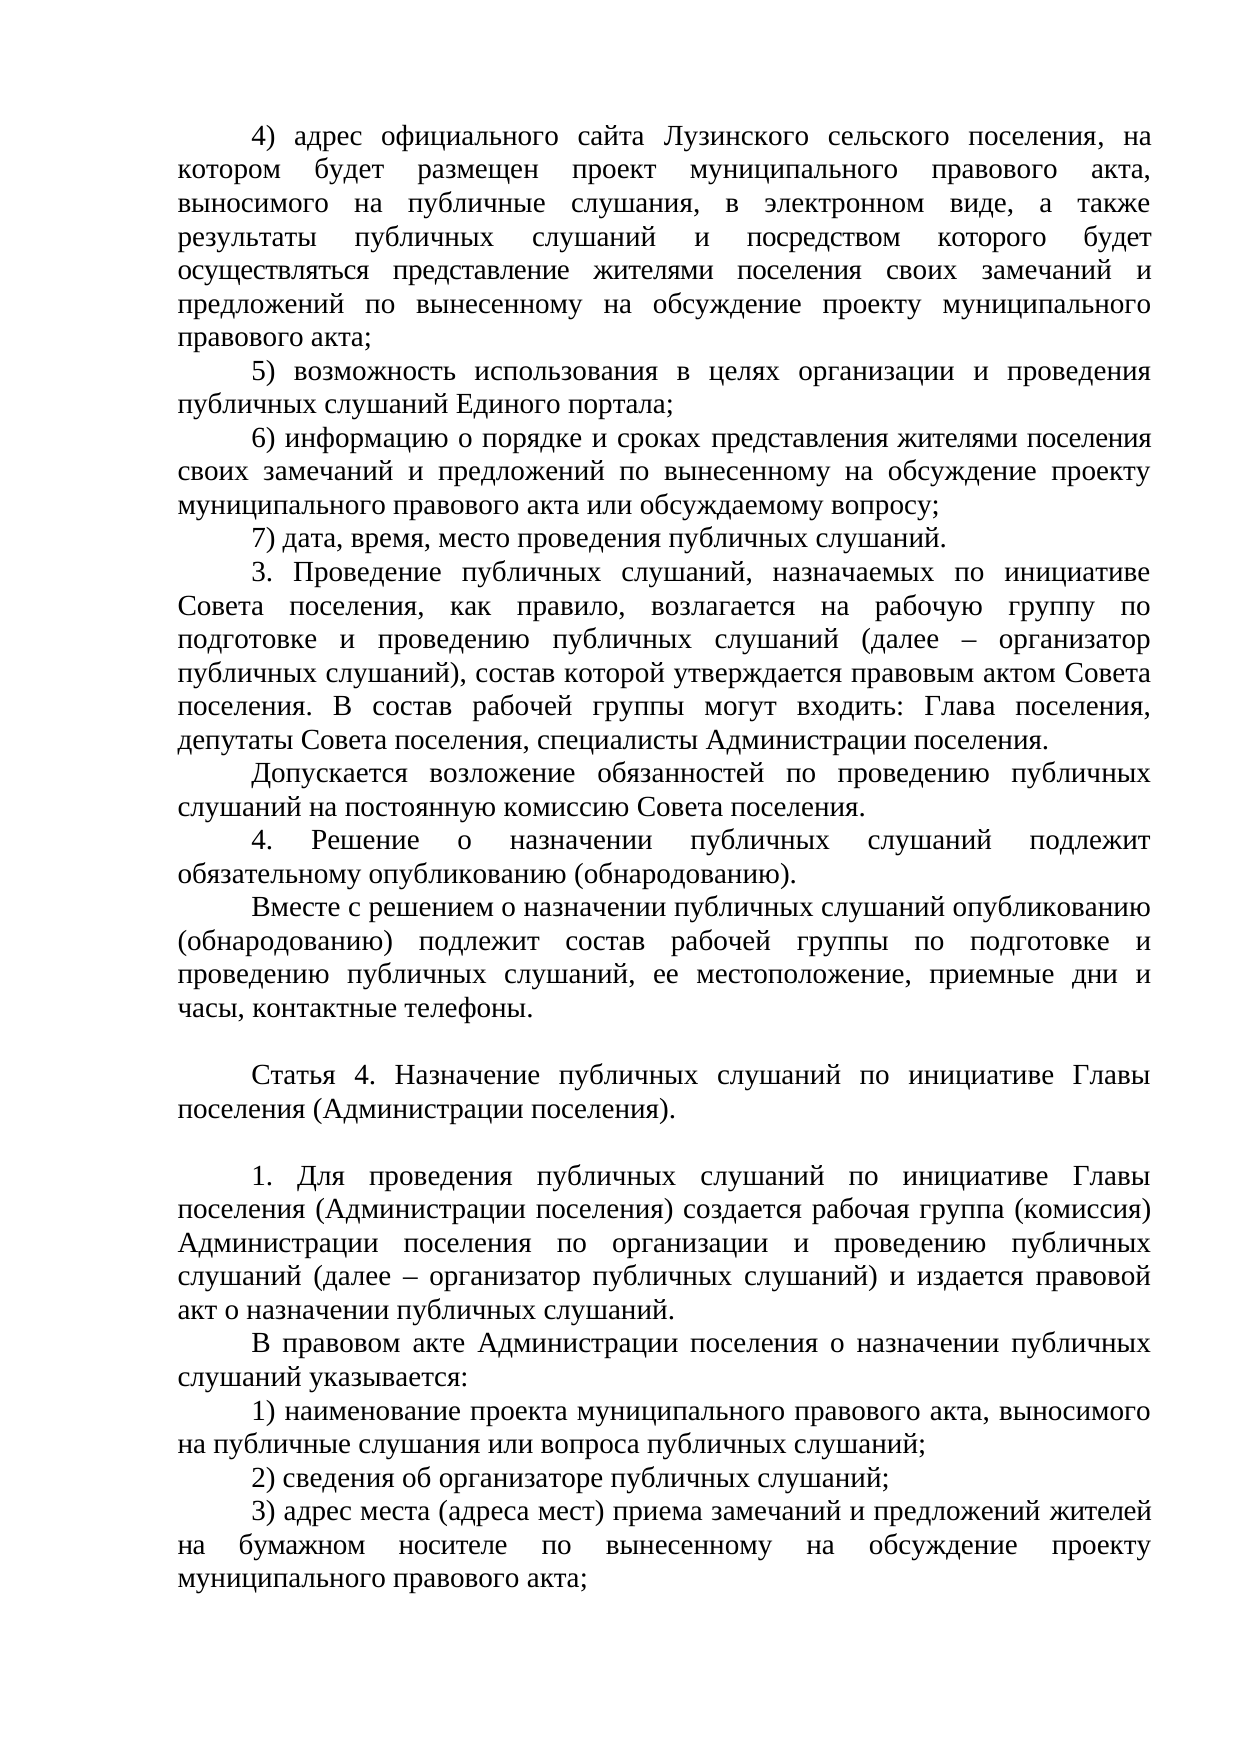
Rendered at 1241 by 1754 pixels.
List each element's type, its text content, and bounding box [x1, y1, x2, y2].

text Допускается возложение обязанностей по проведению публичных слушаний на постоянную комиссию Совета поселения. [177, 755, 1152, 822]
text 4) адрес официального сайта Лузинского сельского поселения, на котором будет размещен проект муниципального правового акта, выносимого на публичные слушания, в электронном виде, а также результаты публичных слушаний и посредством которого будет осуществляться представление жителями поселения своих замечаний и предложений по вынесенному на обсуждение проекту муниципального правового акта; [177, 118, 1152, 353]
text 7) дата, время, место проведения публичных слушаний. [177, 521, 1152, 554]
text 5) возможность использования в целях организации и проведения публичных слушаний Единого портала; [177, 353, 1152, 420]
text 1) наименование проекта муниципального правового акта, выносимого на публичные слушания или вопроса публичных слушаний; [177, 1393, 1152, 1460]
text 3) адрес места (адреса мест) приема замечаний и предложений жителей на бумажном носителе по вынесенному на обсуждение проекту муниципального правового акта; [177, 1493, 1152, 1594]
text 4. Решение о назначении публичных слушаний подлежит обязательному опубликованию (обнародованию). [177, 822, 1152, 889]
text 2) сведения об организаторе публичных слушаний; [177, 1460, 1152, 1493]
text 1. Для проведения публичных слушаний по инициативе Главы поселения (Администрации поселения) создается рабочая группа (комиссия) Администрации поселения по организации и проведению публичных слушаний (далее – организатор публичных слушаний) и издается правовой акт о назначении публичных слушаний. [177, 1158, 1152, 1326]
text Статья 4. Назначение публичных слушаний по инициативе Главы поселения (Администрации поселения). [177, 1057, 1152, 1124]
text В правовом акте Администрации поселения о назначении публичных слушаний указывается: [177, 1326, 1152, 1393]
text Вместе с решением о назначении публичных слушаний опубликованию (обнародованию) подлежит состав рабочей группы по подготовке и проведению публичных слушаний, ее местоположение, приемные дни и часы, контактные телефоны. [177, 889, 1152, 1024]
text 3. Проведение публичных слушаний, назначаемых по инициативе Совета поселения, как правило, возлагается на рабочую группу по подготовке и проведению публичных слушаний (далее – организатор публичных слушаний), состав которой утверждается правовым актом Совета поселения. В состав рабочей группы могут входить: Глава поселения, депутаты Совета поселения, специалисты Администрации поселения. [177, 554, 1152, 755]
text 6) информацию о порядке и сроках представления жителями поселения своих замечаний и предложений по вынесенному на обсуждение проекту муниципального правового акта или обсуждаемому вопросу; [177, 420, 1152, 521]
